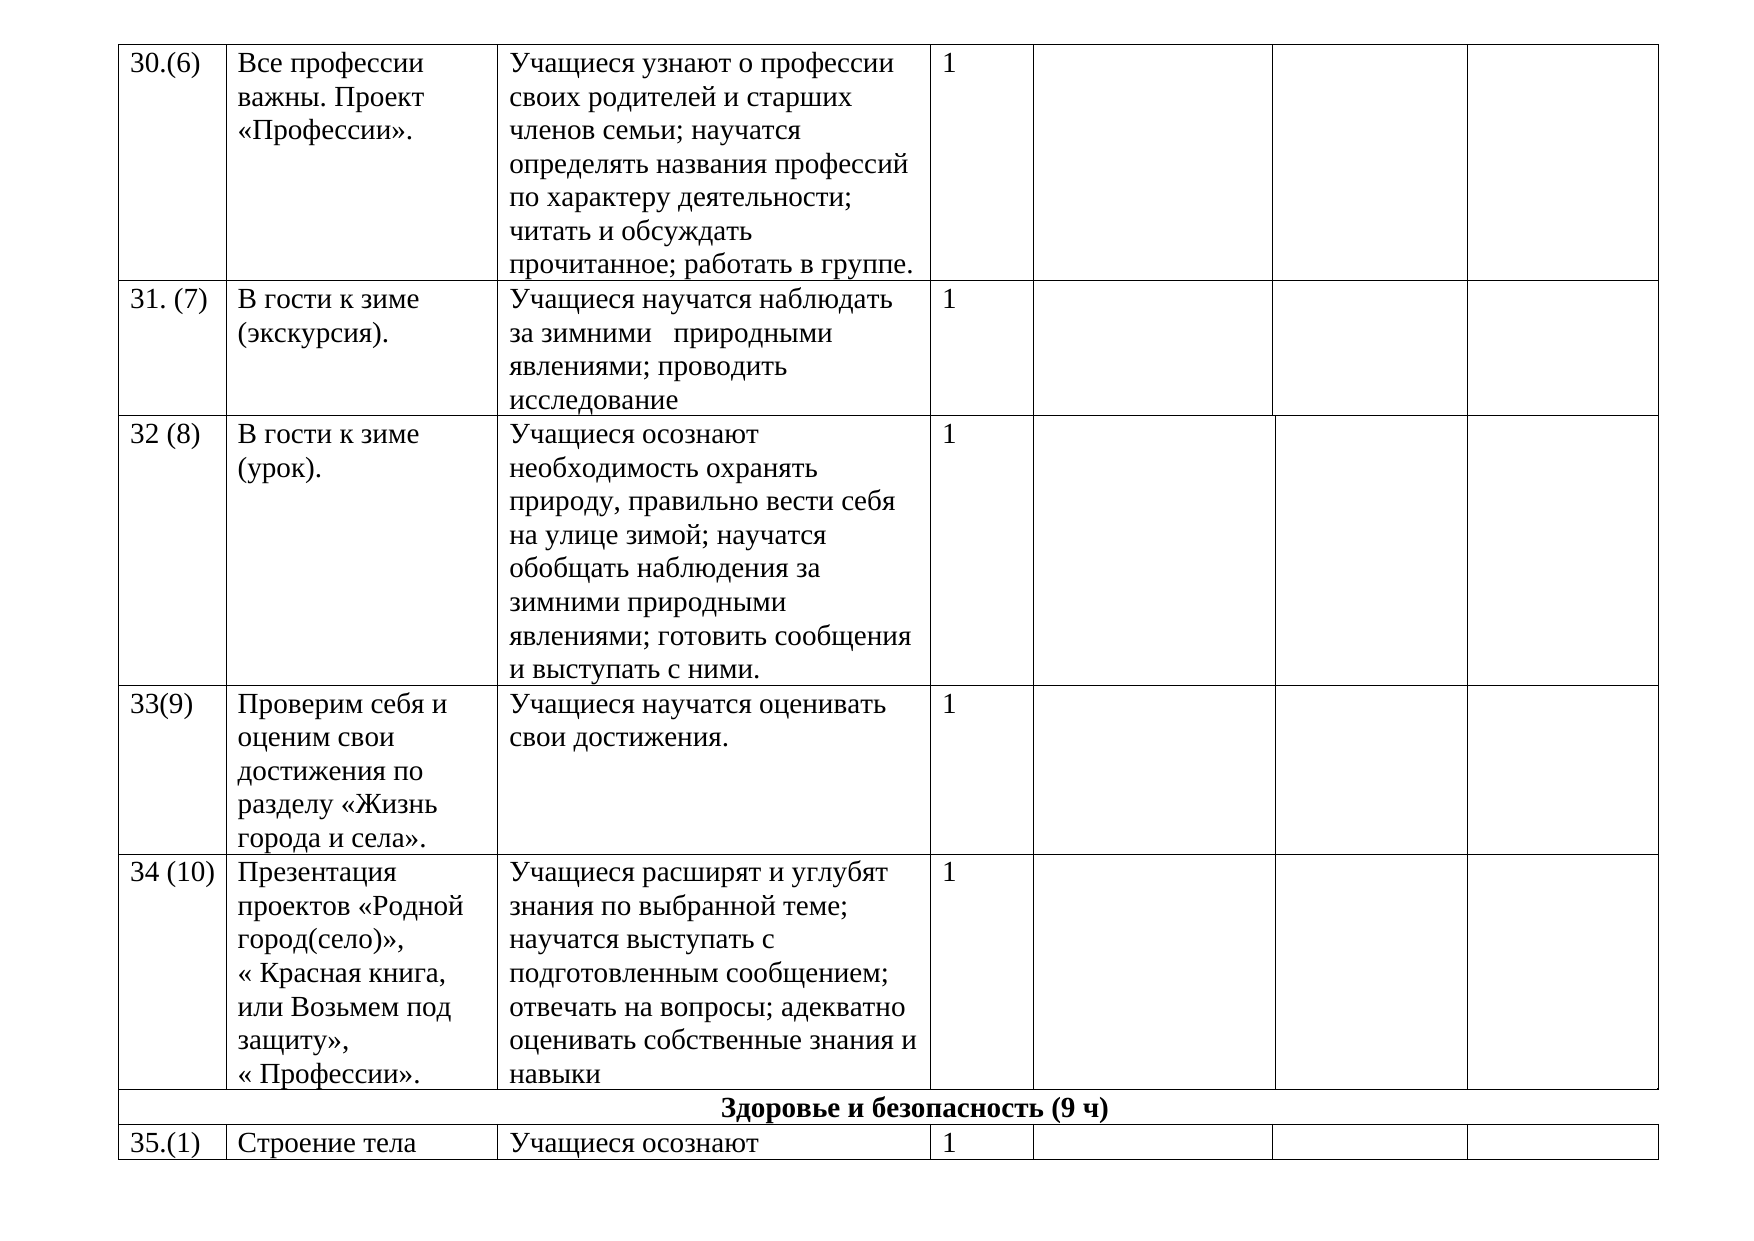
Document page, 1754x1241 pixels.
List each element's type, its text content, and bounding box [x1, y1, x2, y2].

table_cell [1468, 1125, 1658, 1158]
table_cell [1034, 855, 1275, 1089]
table_cell Здоровье и безопасность (9 ч) [119, 1090, 1455, 1124]
table_cell [1034, 281, 1272, 415]
table_cell [1034, 1125, 1272, 1158]
table_cell 34 (10) [119, 855, 226, 1089]
table_cell [1276, 416, 1467, 685]
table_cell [227, 1125, 497, 1158]
table_cell 35.(1) [119, 1125, 226, 1158]
table_cell В гости к зиме (урок). [227, 416, 497, 685]
table_cell 1 [931, 1125, 1033, 1158]
table_cell Учащиеся научатся оценивать свои достижения. [498, 686, 930, 853]
table_cell [1273, 281, 1467, 415]
table_cell [1034, 45, 1272, 280]
table_cell [1276, 855, 1467, 1089]
table_cell [1468, 855, 1658, 1089]
table_cell 1 [931, 855, 1033, 1089]
table_cell [1468, 686, 1658, 853]
table_cell Все профессии важны. Проект «Профессии». [227, 45, 497, 280]
table_cell [1273, 1125, 1467, 1158]
table_cell [1273, 45, 1467, 280]
table_cell [1468, 416, 1658, 685]
table_cell 33(9) [119, 686, 226, 853]
table_cell [1276, 686, 1467, 853]
table_cell 1 [931, 281, 1033, 415]
table_cell 31. (7) [119, 281, 226, 415]
table_cell [1468, 281, 1658, 415]
table_cell 32 (8) [119, 416, 226, 685]
table_cell Презентация проектов «Родной город(село)», « Красная книга, или Возьмем под защиту», « Профессии». [227, 855, 497, 1089]
table_cell [1034, 416, 1275, 685]
table_cell 1 [931, 416, 1033, 685]
table_cell 1 [931, 686, 1033, 853]
table_cell Учащиеся узнают о профессии своих родителей и старших членов семьи; научатся определять названия профессий по характеру деятельности; читать и обсуждать прочитанное; работать в группе. [498, 45, 930, 280]
table_cell 30.(6) [119, 45, 226, 280]
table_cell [498, 1125, 930, 1158]
table_cell 1 [931, 45, 1033, 280]
table_cell Проверим себя и оценим свои достижения по разделу «Жизнь города и села». [227, 686, 497, 853]
table_cell [1468, 45, 1658, 280]
table_cell Учащиеся осознают необходимость охранять природу, правильно вести себя на улице зимой; научатся обобщать наблюдения за зимними природными явлениями; готовить сообщения и выступать с ними. [498, 416, 930, 685]
table_cell Учащиеся расширят и углубят знания по выбранной теме; научатся выступать с подготовленным сообщением; отвечать на вопросы; адекватно оценивать собственные знания и навыки [498, 855, 930, 1089]
table_cell В гости к зиме (экскурсия). [227, 281, 497, 415]
table_cell [1034, 686, 1275, 853]
table_cell Учащиеся научатся наблюдать за зимними природными явлениями; проводить исследование [498, 281, 930, 415]
